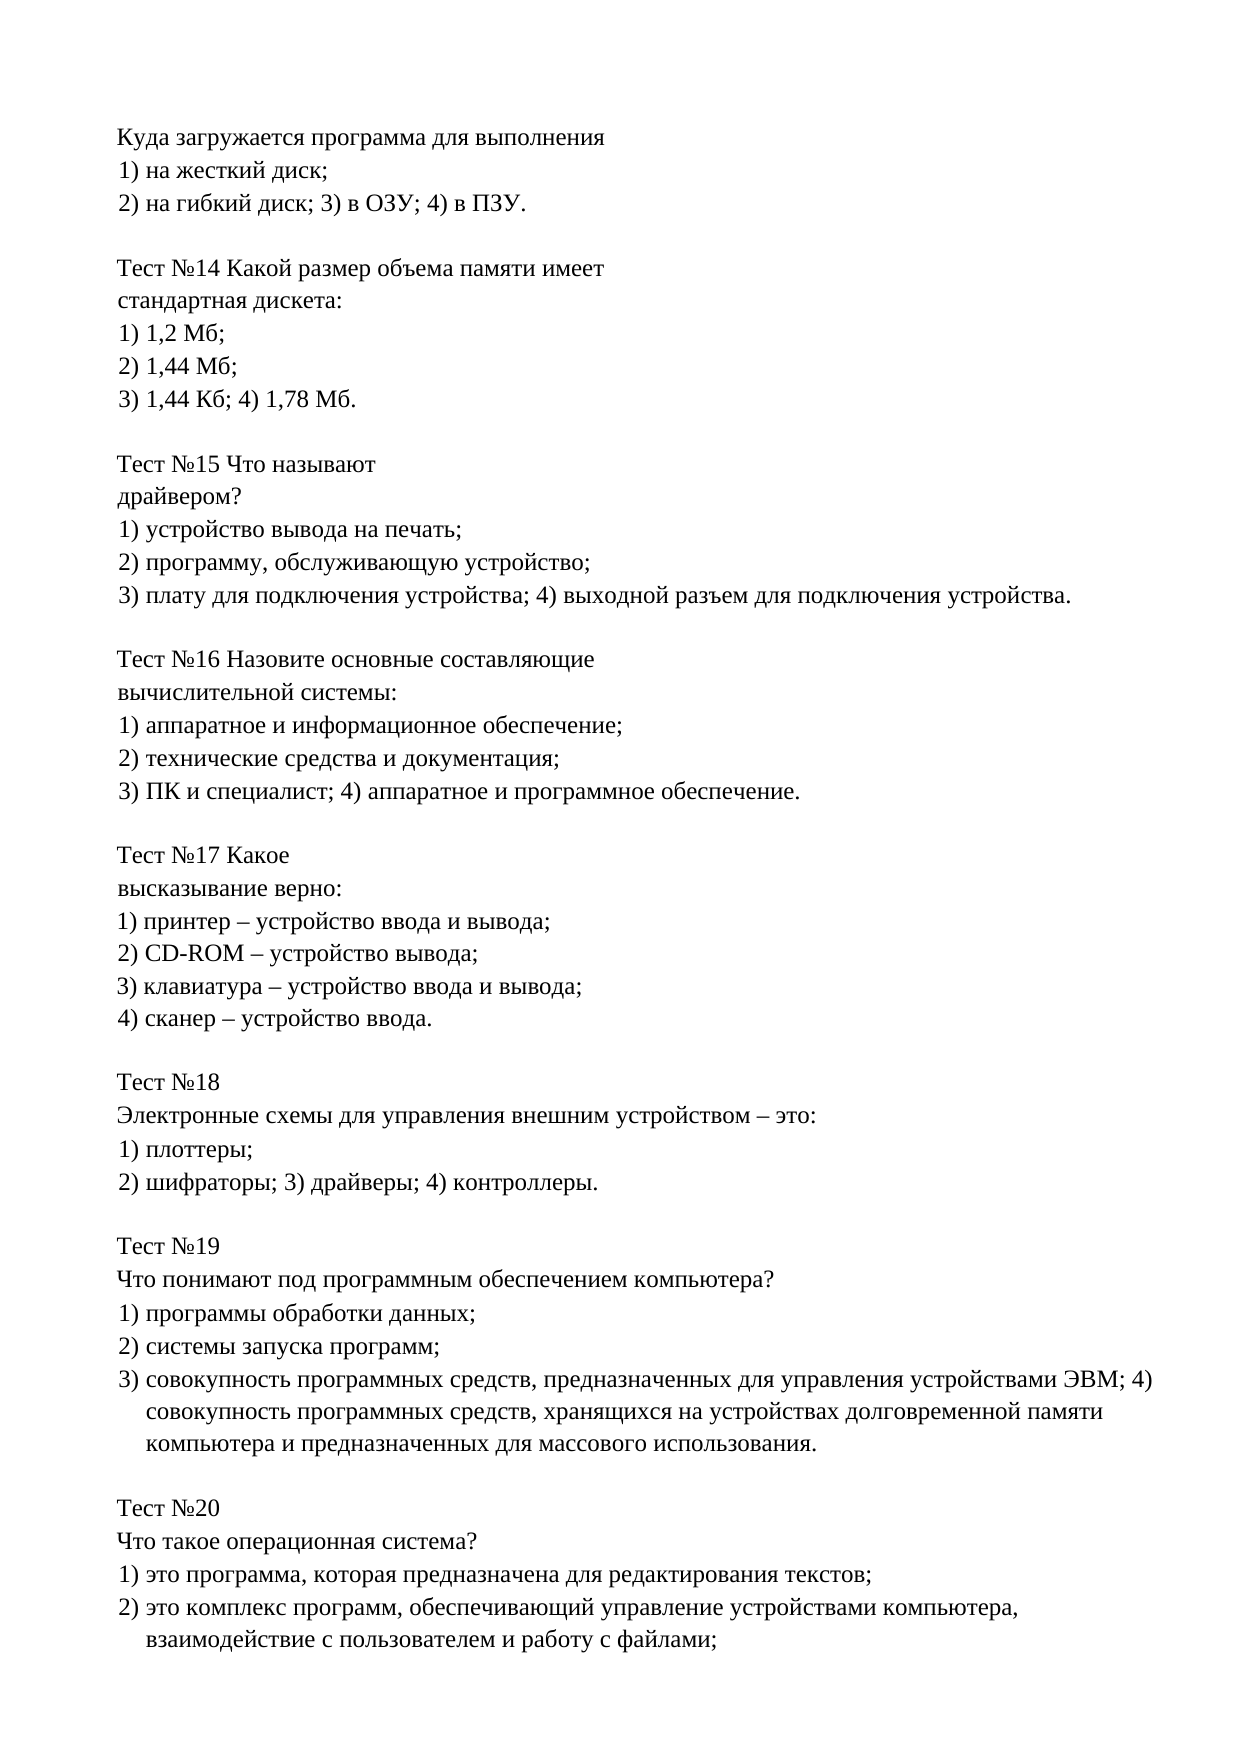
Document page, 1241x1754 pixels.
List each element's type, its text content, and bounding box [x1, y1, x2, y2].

list совокупность программных средств, предназначенных для управления устройствами ЭВМ; 4) совокупность программных средств, хранящихся на устройствах долговременной памяти компьютера и предназначенных для массового использования. [118, 1364, 1164, 1457]
text Что понимают под программным обеспечением компьютера? [116, 1264, 1164, 1293]
text Тест №14 Какой размер объема памяти имеет стандартная дискета: [116, 253, 710, 313]
text Тест №20 [116, 1493, 1164, 1522]
list 1,2 Мб; [118, 318, 1164, 347]
list на жесткий диск; [118, 155, 731, 184]
list аппаратное и информационное обеспечение; [118, 710, 1164, 738]
list 1,44 Мб; [118, 351, 1164, 380]
text Куда загружается программа для выполнения [116, 122, 1164, 151]
list на гибкий диск; 3) в ОЗУ; 4) в ПЗУ. [118, 188, 731, 217]
text Тест №18 [116, 1067, 1164, 1096]
text Тест №19 [116, 1231, 1164, 1260]
text Тест №16 Назовите основные составляющие вычислительной системы: [116, 644, 756, 705]
list шифраторы; 3) драйверы; 4) контроллеры. [118, 1167, 719, 1196]
list программу, обслуживающую устройство; [118, 547, 1164, 576]
list это комплекс программ, обеспечивающий управление устройствами компьютера, взаимодействие с пользователем и работу с файлами; [118, 1592, 1164, 1653]
list технические средства и документация; [118, 743, 1164, 772]
list 1,44 Кб; 4) 1,78 Мб. [118, 384, 1164, 413]
list системы запуска программ; [118, 1331, 1164, 1359]
list ПК и специалист; 4) аппаратное и программное обеспечение. [118, 776, 1164, 805]
text Тест №17 Какое высказывание верно: [116, 841, 396, 901]
list устройство вывода на печать; [118, 514, 1164, 543]
list программы обработки данных; [118, 1298, 1164, 1326]
list плату для подключения устройства; 4) выходной разъем для подключения устройства. [118, 580, 1164, 609]
list плоттеры; [118, 1134, 719, 1162]
text Электронные схемы для управления внешним устройством – это: [116, 1101, 1164, 1129]
list это программа, которая предназначена для редактирования текстов; [118, 1559, 1164, 1588]
text Что такое операционная система? [116, 1526, 1164, 1555]
text 1) принтер – устройство ввода и вывода; 2) CD-ROM – устройство вывода; [116, 906, 562, 967]
text 3) клавиатура – устройство ввода и вывода; 4) сканер – устройство ввода. [116, 971, 594, 1032]
text Тест №15 Что называют драйвером? [116, 449, 381, 510]
